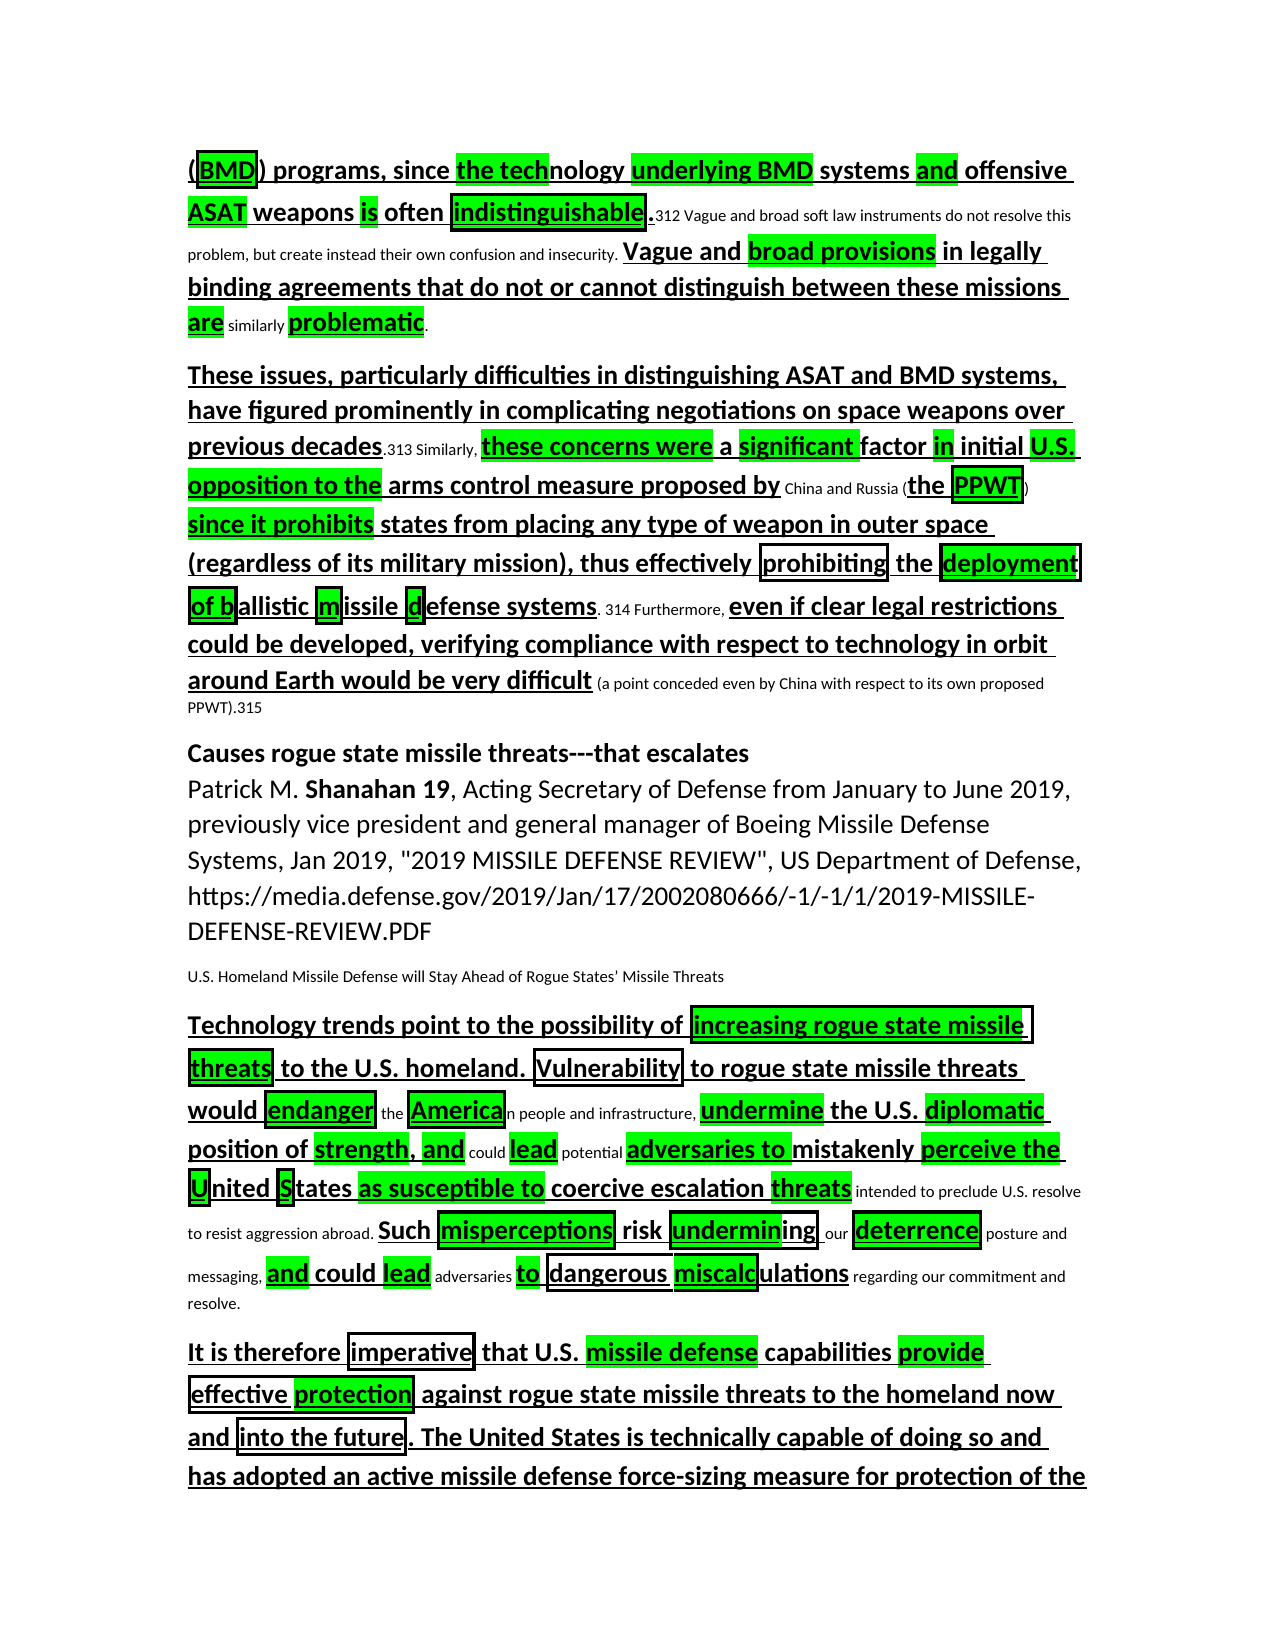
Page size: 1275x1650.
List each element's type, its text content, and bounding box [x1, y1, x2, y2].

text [187, 1332, 1087, 1487]
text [187, 150, 1087, 338]
text Technology trends point to the possibility of increasing rogue state missile threats to the U.S. homeland. Vulnerability to rogue state missile threats would endanger the American people and infrastructure, undermine the U.S. diplomatic position of strength, and could lead potential adversaries to mistakenly perceive the United States as susceptible to coercive escalation threats intended to preclude U.S. resolve to resist aggression abroad. Such misperceptions risk undermining our deterrence posture and messaging, and could lead adversaries to dangerous miscalculations regarding our commitment and resolve. [187, 1005, 1087, 1314]
text These issues, particularly difficulties in distinguishing ASAT and BMD systems, have figured prominently in complicating negotiations on space weapons over previous decades.313 Similarly, these concerns were a significant factor in initial U.S. opposition to the arms control measure proposed by China and Russia (the PPWT) since it prohibits states from placing any type of weapon in outer space (regardless of its military mission), thus effectively prohibiting the deployment of ballistic missile defense systems. 314 Furthermore, even if clear legal restrictions could be developed, verifying compliance with respect to technology in orbit around Earth would be very difficult (a point conceded even by China with respect to its own proposed PPWT).315 [187, 358, 1087, 718]
subtitle Causes rogue state missile threats---that escalates [187, 736, 1087, 769]
text U.S. Homeland Missile Defense will Stay Ahead of Rogue States’ Missile Threats [187, 967, 1087, 987]
text Patrick M. Shanahan 19, Acting Secretary of Defense from January to June 2019, previously vice president and general manager of Boeing Missile Defense Systems, Jan 2019, "2019 MISSILE DEFENSE REVIEW", US Department of Defense, https://media.defense.gov/2019/Jan/17/2002080666/-1/-1/1/2019-MISSILE-DEFENSE-REVIEW.PDF [187, 772, 1087, 947]
